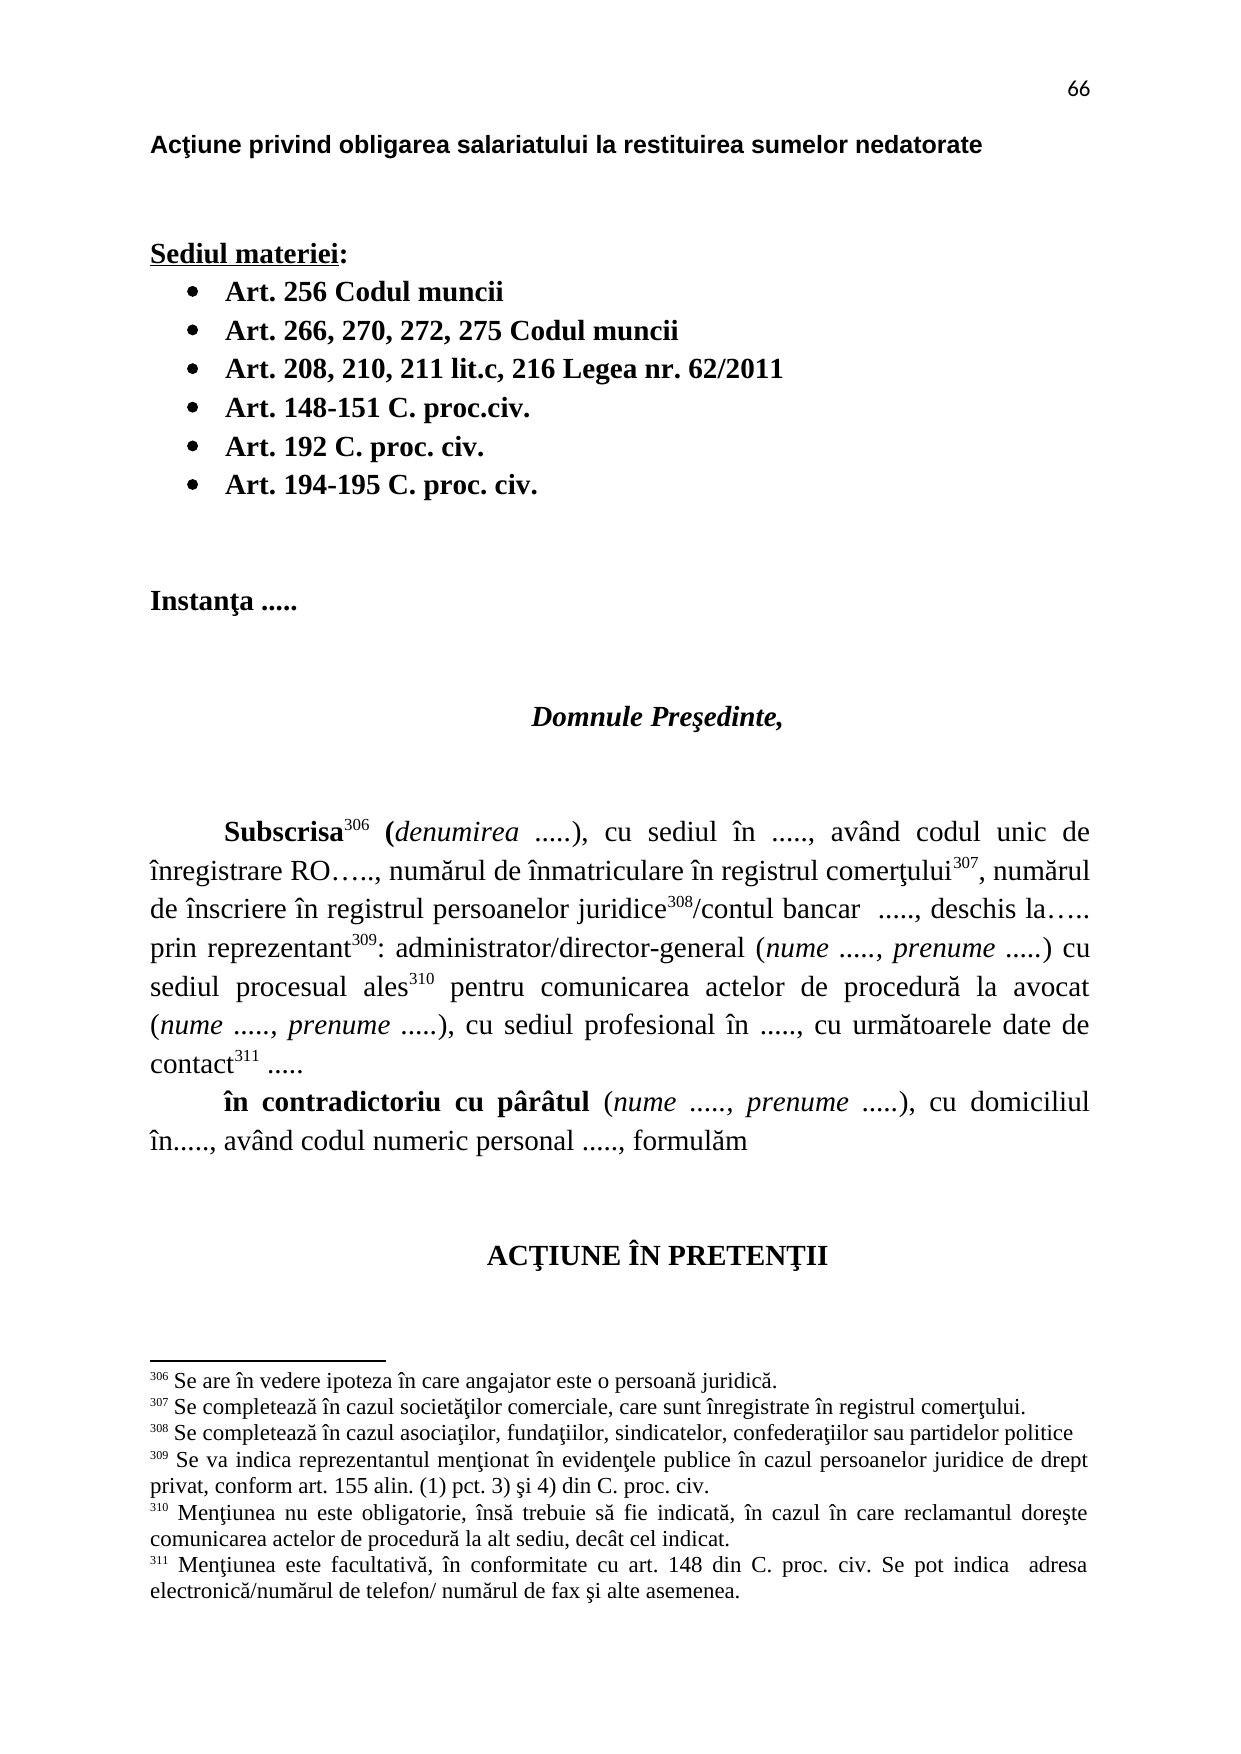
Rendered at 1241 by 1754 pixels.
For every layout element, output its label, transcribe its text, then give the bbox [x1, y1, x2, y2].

text Instanţa ..... [150, 583, 1090, 617]
text Domnule Preşedinte, [187, 699, 1090, 732]
list Art. 194-. proc. civ. [187, 467, 1090, 501]
text în contradictoriu cu pârâtul (nume ....., prenume .....), cu domiciliul în....., având codul numeric personal ....., formulăm [150, 1084, 1090, 1156]
list Art. 148-. proc.civ. [187, 390, 1090, 424]
list Art. 266, 270, 272, 275 Codul muncii [187, 313, 1090, 347]
text Subscrisa (denumirea .....), cu sediul în ....., având codul unic de înregistrare RO….., numărul de înmatriculare în registrul comerţului, numărul de înscriere în registrul persoanelor juridice/contul bancar ....., deschis la….. prin reprezentant: administrator/director-general (nume ....., prenume .....) cu sediul procesual ales pentru comunicarea actelor de procedură la avocat (nume ....., prenume .....), cu sediul profesional în ....., cu următoarele date de contact ..... [150, 814, 1090, 1079]
list Art. . proc. civ. [187, 429, 1090, 462]
list Art. 208, 210, 211 lit.c, 216 Legea nr. 62/2011 [187, 352, 1090, 385]
subtitle Acţiune privind obligarea salariatului la restituirea sumelor nedatorate [150, 130, 1090, 159]
list Art. 256 Codul muncii [187, 274, 1090, 308]
text ACŢIUNE ÎN PRETENŢII [187, 1238, 1090, 1272]
text Sediul materiei: [150, 236, 1090, 269]
